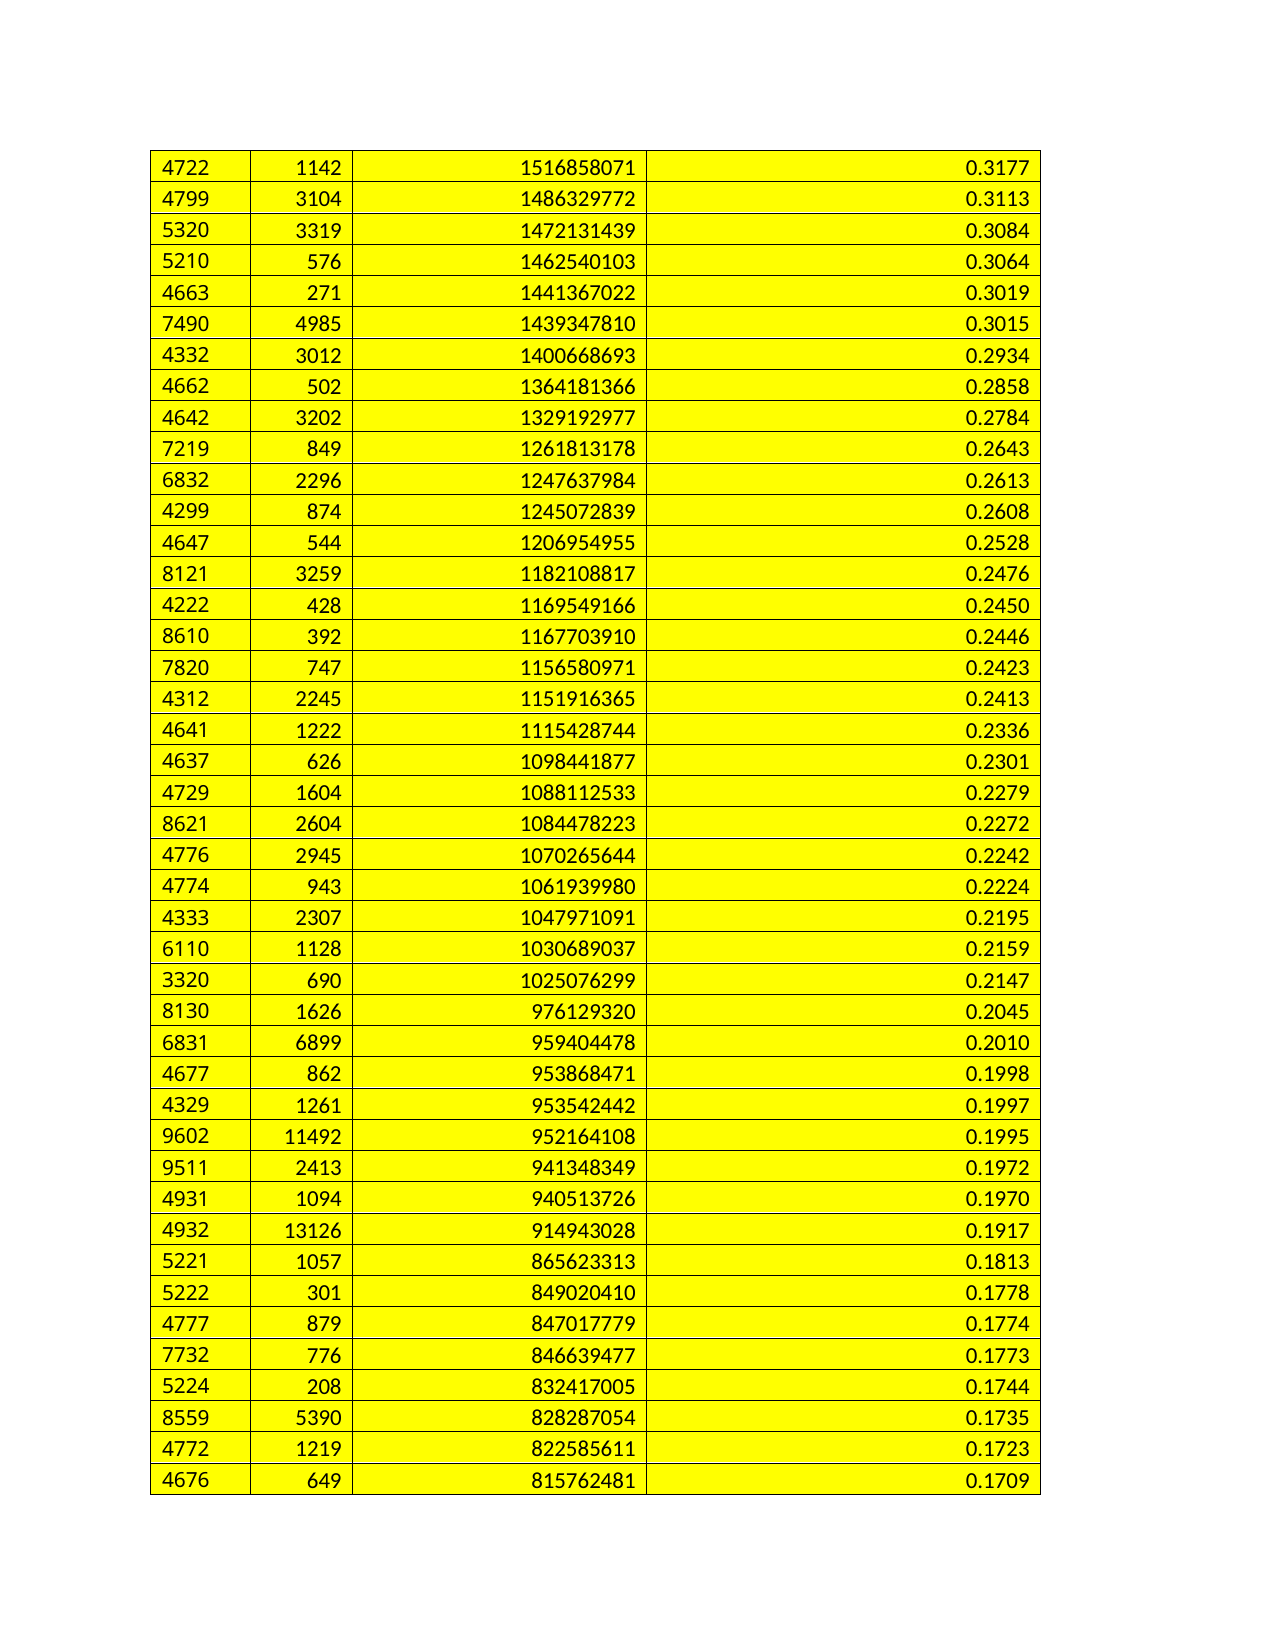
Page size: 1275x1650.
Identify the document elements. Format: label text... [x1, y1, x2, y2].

table_cell 1156580971 [353, 651, 646, 681]
table_cell 4677 [151, 1057, 250, 1087]
table_cell 9602 [151, 1120, 250, 1150]
table_cell 1088112533 [353, 776, 646, 806]
table_cell 1516858071 [353, 151, 646, 181]
table_cell 976129320 [353, 995, 646, 1025]
table_cell 11492 [251, 1120, 352, 1150]
table_cell 0.1997 [647, 1089, 1040, 1119]
table_cell 544 [251, 526, 352, 556]
table_cell 1098441877 [353, 745, 646, 775]
table_cell 4647 [151, 526, 250, 556]
table_cell 1115428744 [353, 714, 646, 744]
table_cell 0.2224 [647, 870, 1040, 900]
table_cell 392 [251, 620, 352, 650]
table_cell 4299 [151, 495, 250, 525]
table_cell 3319 [251, 214, 352, 244]
table_cell 747 [251, 651, 352, 681]
table_cell 0.2301 [647, 745, 1040, 775]
table_cell 4777 [151, 1307, 250, 1337]
table_cell 8621 [151, 807, 250, 837]
table_cell 0.2159 [647, 932, 1040, 962]
table_cell 3202 [251, 401, 352, 431]
table_cell 5320 [151, 214, 250, 244]
table_cell 914943028 [353, 1214, 646, 1244]
table_cell 13126 [251, 1214, 352, 1244]
table_cell 7219 [151, 432, 250, 462]
table_cell 822585611 [353, 1432, 646, 1462]
table_cell 0.2272 [647, 807, 1040, 837]
table_cell 0.1813 [647, 1245, 1040, 1275]
table_cell 2307 [251, 901, 352, 931]
table_cell 832417005 [353, 1370, 646, 1400]
table_cell 0.2608 [647, 495, 1040, 525]
table_cell 3259 [251, 557, 352, 587]
table_cell 4729 [151, 776, 250, 806]
table_cell 0.3015 [647, 307, 1040, 337]
table_cell 4333 [151, 901, 250, 931]
table_cell 849020410 [353, 1276, 646, 1306]
table_cell 1057 [251, 1245, 352, 1275]
table_cell 4222 [151, 589, 250, 619]
table_cell 7732 [151, 1339, 250, 1369]
table_cell 776 [251, 1339, 352, 1369]
table_cell 0.3177 [647, 151, 1040, 181]
table_cell 626 [251, 745, 352, 775]
table_cell 0.1723 [647, 1432, 1040, 1462]
table_cell 1400668693 [353, 339, 646, 369]
table_cell 1261 [251, 1089, 352, 1119]
table_cell 6831 [151, 1026, 250, 1056]
table_cell 849 [251, 432, 352, 462]
table_cell 0.2858 [647, 370, 1040, 400]
table_cell 1626 [251, 995, 352, 1025]
table_cell 4722 [151, 151, 250, 181]
table_cell 4799 [151, 182, 250, 212]
table_cell 1094 [251, 1182, 352, 1212]
table_cell 0.3113 [647, 182, 1040, 212]
table_cell 0.1778 [647, 1276, 1040, 1306]
table_cell 4932 [151, 1214, 250, 1244]
table_cell 3012 [251, 339, 352, 369]
table_cell 828287054 [353, 1401, 646, 1431]
table_cell 7490 [151, 307, 250, 337]
table_cell 9511 [151, 1151, 250, 1181]
table_cell 1219 [251, 1432, 352, 1462]
table_cell 1169549166 [353, 589, 646, 619]
table_cell 4329 [151, 1089, 250, 1119]
table_cell 502 [251, 370, 352, 400]
table_cell 940513726 [353, 1182, 646, 1212]
table_cell 0.2423 [647, 651, 1040, 681]
table_cell 2296 [251, 464, 352, 494]
table_cell 4772 [151, 1432, 250, 1462]
table_cell 4985 [251, 307, 352, 337]
table_cell 1222 [251, 714, 352, 744]
table_cell 0.1709 [647, 1464, 1040, 1494]
table_cell 6832 [151, 464, 250, 494]
table_cell 0.2336 [647, 714, 1040, 744]
table_cell 0.1995 [647, 1120, 1040, 1150]
table_cell 8121 [151, 557, 250, 587]
table_cell 5221 [151, 1245, 250, 1275]
table_cell 3104 [251, 182, 352, 212]
table_cell 1025076299 [353, 964, 646, 994]
table_cell 865623313 [353, 1245, 646, 1275]
table_cell 5390 [251, 1401, 352, 1431]
table_cell 0.1773 [647, 1339, 1040, 1369]
table_cell 1486329772 [353, 182, 646, 212]
table_cell 862 [251, 1057, 352, 1087]
table_cell 690 [251, 964, 352, 994]
table_cell 846639477 [353, 1339, 646, 1369]
table_cell 1070265644 [353, 839, 646, 869]
table_cell 0.2450 [647, 589, 1040, 619]
table_cell 1030689037 [353, 932, 646, 962]
table_cell 0.1735 [647, 1401, 1040, 1431]
table_cell 0.2476 [647, 557, 1040, 587]
table_cell 943 [251, 870, 352, 900]
table_cell 0.2413 [647, 682, 1040, 712]
table_cell 4931 [151, 1182, 250, 1212]
table_cell 1084478223 [353, 807, 646, 837]
table_cell 5224 [151, 1370, 250, 1400]
table_cell 301 [251, 1276, 352, 1306]
table_cell 4663 [151, 276, 250, 306]
table_cell 2245 [251, 682, 352, 712]
table_cell 1261813178 [353, 432, 646, 462]
table_cell 0.2643 [647, 432, 1040, 462]
table_cell 4662 [151, 370, 250, 400]
table_cell 879 [251, 1307, 352, 1337]
table_cell 0.1970 [647, 1182, 1040, 1212]
table_cell 0.3019 [647, 276, 1040, 306]
table_cell 5222 [151, 1276, 250, 1306]
table_cell 6110 [151, 932, 250, 962]
table_cell 1364181366 [353, 370, 646, 400]
table_cell 8610 [151, 620, 250, 650]
table_cell 0.2045 [647, 995, 1040, 1025]
table_cell 0.1774 [647, 1307, 1040, 1337]
table_cell 1206954955 [353, 526, 646, 556]
table_cell 3320 [151, 964, 250, 994]
table_cell 1245072839 [353, 495, 646, 525]
table_cell 4774 [151, 870, 250, 900]
table_cell 953542442 [353, 1089, 646, 1119]
table_cell 428 [251, 589, 352, 619]
table_cell 952164108 [353, 1120, 646, 1150]
table_cell 0.2010 [647, 1026, 1040, 1056]
table_cell 0.2528 [647, 526, 1040, 556]
table_cell 649 [251, 1464, 352, 1494]
table_cell 0.2446 [647, 620, 1040, 650]
table_cell 1142 [251, 151, 352, 181]
table_cell 4642 [151, 401, 250, 431]
table_cell 815762481 [353, 1464, 646, 1494]
table_cell 2413 [251, 1151, 352, 1181]
table_cell 1167703910 [353, 620, 646, 650]
table_cell 6899 [251, 1026, 352, 1056]
table_cell 0.1998 [647, 1057, 1040, 1087]
table_cell 1247637984 [353, 464, 646, 494]
table_cell 941348349 [353, 1151, 646, 1181]
table_cell 1061939980 [353, 870, 646, 900]
table_cell 0.3064 [647, 245, 1040, 275]
table_cell 208 [251, 1370, 352, 1400]
table_cell 4641 [151, 714, 250, 744]
table_cell 0.3084 [647, 214, 1040, 244]
table_cell 1472131439 [353, 214, 646, 244]
table_cell 953868471 [353, 1057, 646, 1087]
table_cell 2604 [251, 807, 352, 837]
table_cell 4637 [151, 745, 250, 775]
table_cell 8559 [151, 1401, 250, 1431]
table_cell 0.2613 [647, 464, 1040, 494]
table_cell 1604 [251, 776, 352, 806]
table_cell 1182108817 [353, 557, 646, 587]
table_cell 0.2279 [647, 776, 1040, 806]
table_cell 0.2934 [647, 339, 1040, 369]
table_cell 0.1744 [647, 1370, 1040, 1400]
table_cell 0.1972 [647, 1151, 1040, 1181]
table_cell 959404478 [353, 1026, 646, 1056]
table_cell 0.2195 [647, 901, 1040, 931]
table_cell 1151916365 [353, 682, 646, 712]
table_cell 271 [251, 276, 352, 306]
table_cell 1439347810 [353, 307, 646, 337]
table_cell 1329192977 [353, 401, 646, 431]
table_cell 4332 [151, 339, 250, 369]
table_cell 576 [251, 245, 352, 275]
table_cell 0.2242 [647, 839, 1040, 869]
table_cell 5210 [151, 245, 250, 275]
table_cell 1441367022 [353, 276, 646, 306]
table_cell 4776 [151, 839, 250, 869]
table_cell 2945 [251, 839, 352, 869]
table_cell 874 [251, 495, 352, 525]
table_cell 1128 [251, 932, 352, 962]
table_cell 1047971091 [353, 901, 646, 931]
table_cell 4312 [151, 682, 250, 712]
table_cell 0.1917 [647, 1214, 1040, 1244]
table_cell 7820 [151, 651, 250, 681]
table_cell 4676 [151, 1464, 250, 1494]
table_cell 0.2147 [647, 964, 1040, 994]
table_cell 8130 [151, 995, 250, 1025]
table_cell 0.2784 [647, 401, 1040, 431]
table_cell 847017779 [353, 1307, 646, 1337]
table_cell 1462540103 [353, 245, 646, 275]
